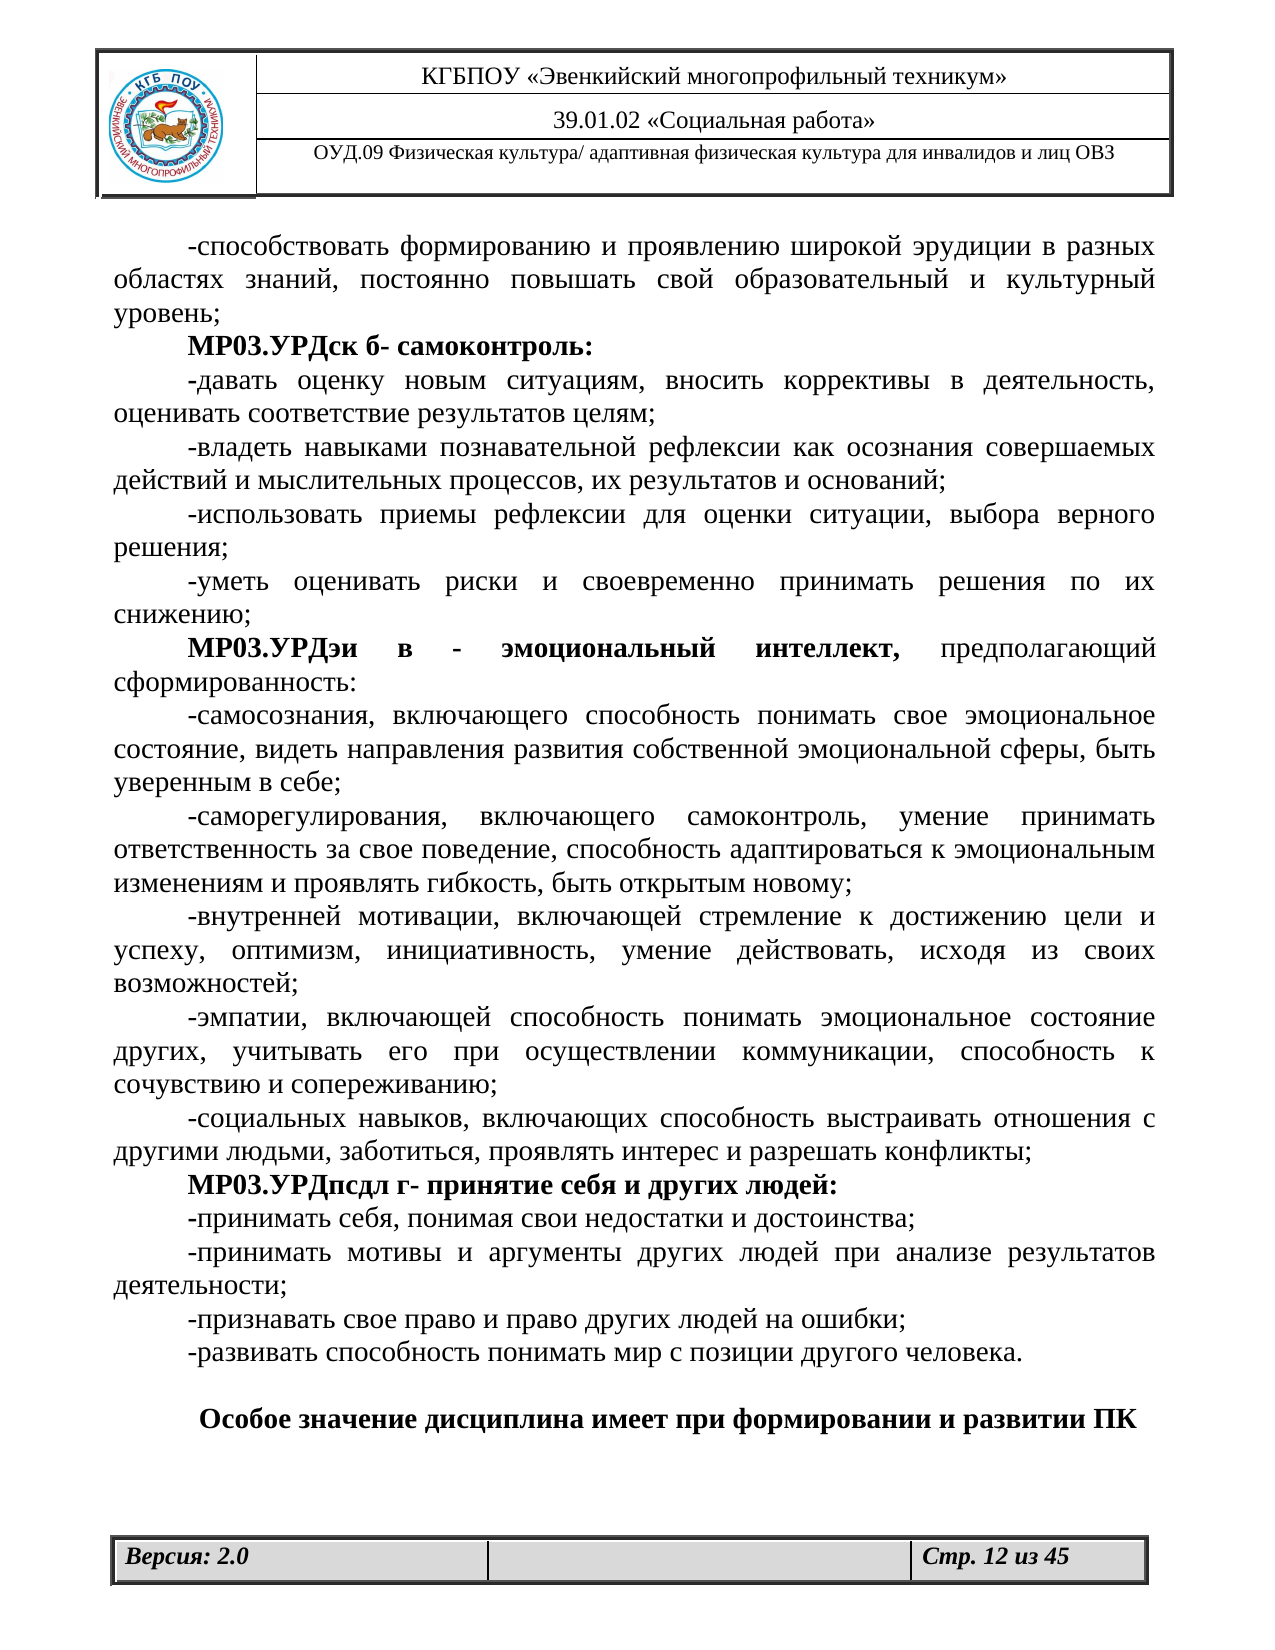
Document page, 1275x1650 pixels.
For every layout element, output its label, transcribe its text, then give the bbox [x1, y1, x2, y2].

text -принимать мотивы и аргументы других людей при анализе результатов деятельности; [113, 1234, 1156, 1301]
text -уметь оценивать риски и своевременно принимать решения по их снижению; [113, 563, 1156, 630]
picture [108, 72, 223, 184]
text МР03.УРДпсдл г- принятие себя и других людей: [113, 1167, 1156, 1200]
text МР03.УРДэи в - эмоциональный интеллект, предполагающий сформированность: [113, 630, 1156, 697]
text -самосознания, включающего способность понимать свое эмоциональное состояние, видеть направления развития собственной эмоциональной сферы, быть уверенным в себе; [113, 697, 1156, 798]
text МР03.УРДск б- самоконтроль: [113, 328, 1156, 362]
text Особое значение дисциплина имеет при формировании и развитии ПК [113, 1402, 1156, 1435]
text -саморегулирования, включающего самоконтроль, умение принимать ответственность за свое поведение, способность адаптироваться к эмоциональным изменениям и проявлять гибкость, быть открытым новому; [113, 798, 1156, 898]
text -использовать приемы рефлексии для оценки ситуации, выбора верного решения; [113, 496, 1156, 563]
text -внутренней мотивации, включающей стремление к достижению цели и успеху, оптимизм, инициативность, умение действовать, исходя из своих возможностей; [113, 898, 1156, 999]
text -развивать способность понимать мир с позиции другого человека. [113, 1334, 1156, 1368]
text -принимать себя, понимая свои недостатки и достоинства; [113, 1200, 1156, 1234]
picture [175, 69, 223, 113]
text -признавать свое право и право других людей на ошибки; [113, 1301, 1156, 1334]
text -давать оценку новым ситуациям, вносить коррективы в деятельность, оценивать соответствие результатов целям; [113, 362, 1156, 429]
text -социальных навыков, включающих способность выстраивать отношения с другими людьми, заботиться, проявлять интерес и разрешать конфликты; [113, 1100, 1156, 1167]
picture [108, 69, 156, 117]
text -способствовать формированию и проявлению широкой эрудиции в разных областях знаний, постоянно повышать свой образовательный и культурный уровень; [113, 228, 1156, 328]
text -владеть навыками познавательной рефлексии как осознания совершаемых действий и мыслительных процессов, их результатов и оснований; [113, 429, 1156, 496]
text -эмпатии, включающей способность понимать эмоциональное состояние других, учитывать его при осуществлении коммуникации, способность к сочувствию и сопереживанию; [113, 999, 1156, 1100]
